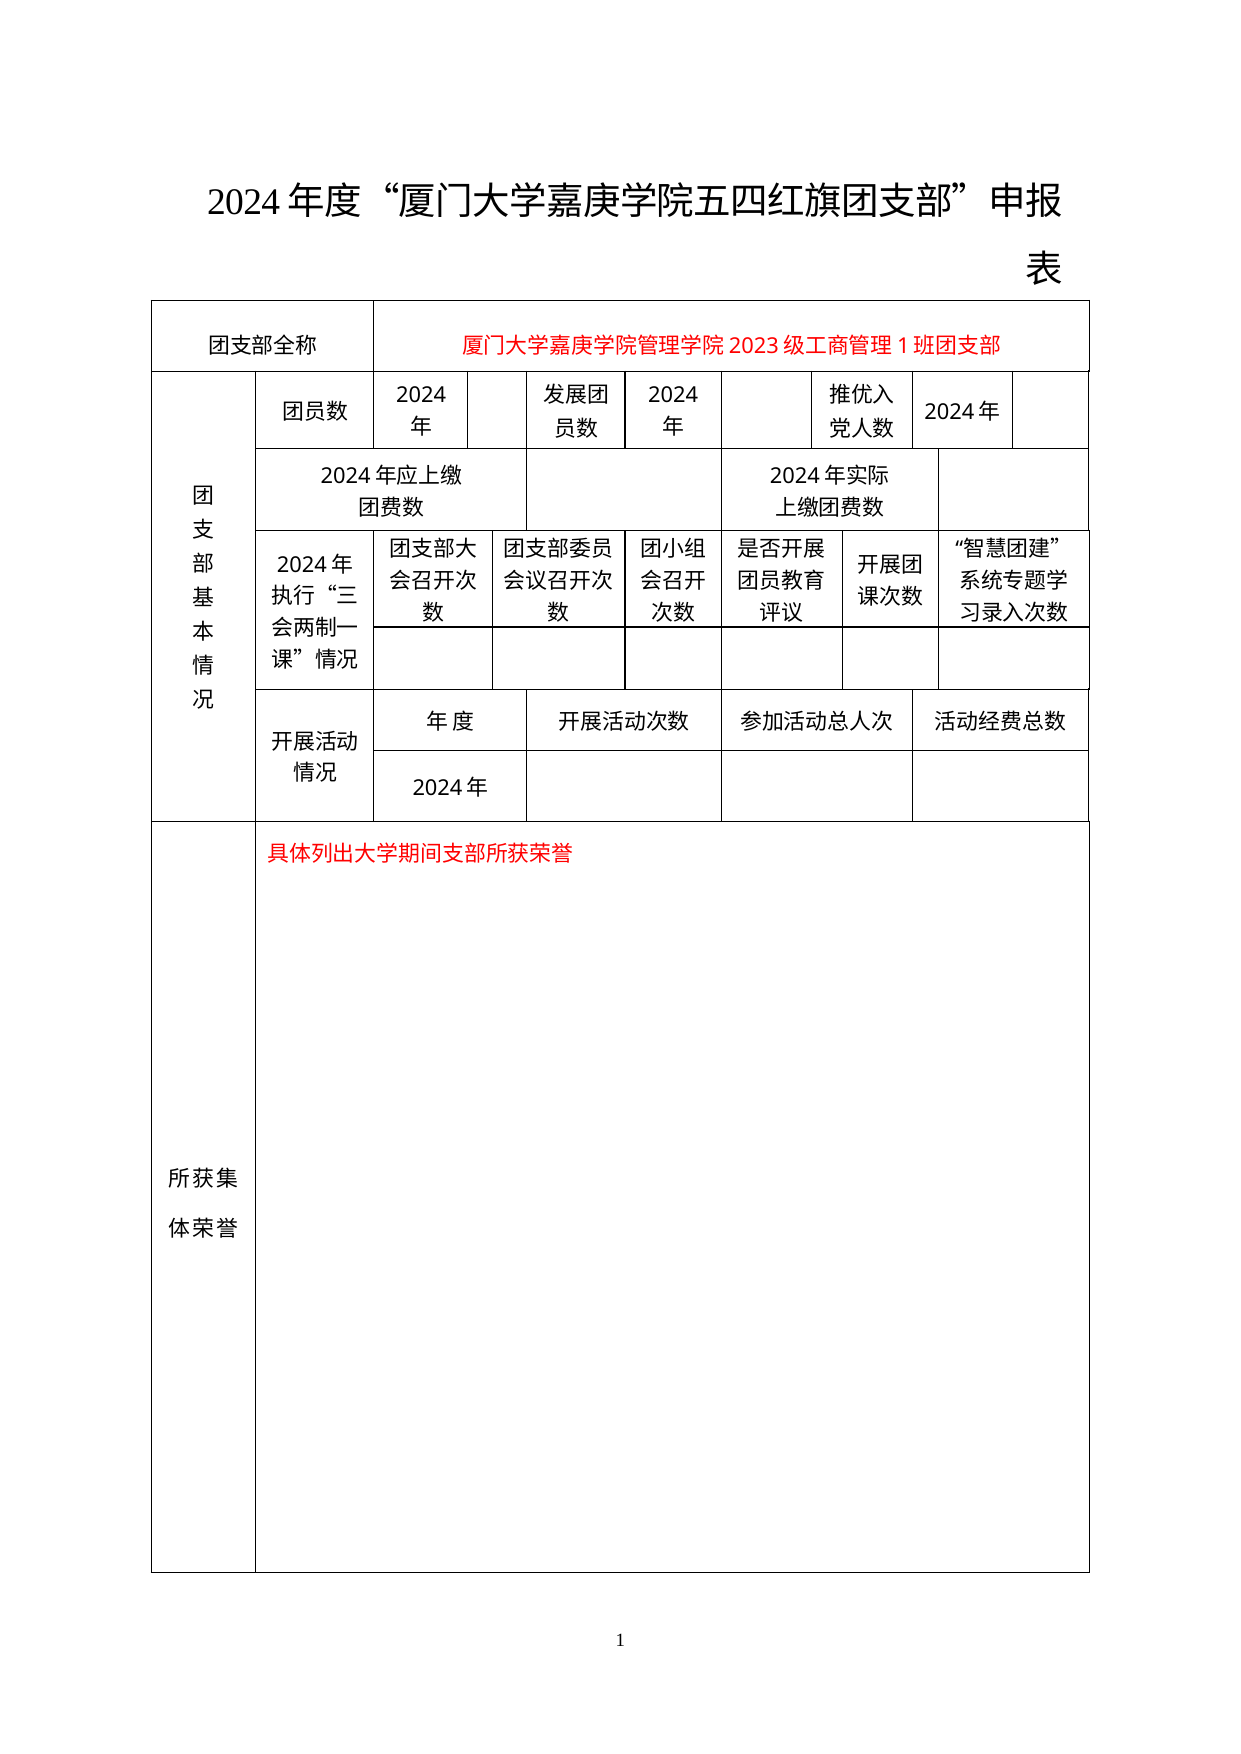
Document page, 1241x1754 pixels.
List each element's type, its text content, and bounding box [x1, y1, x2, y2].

table_cell [626, 628, 721, 689]
table_cell 活动经费总数 [913, 690, 1088, 750]
table_cell 团支部委员会议召开次数 [493, 531, 624, 626]
table_cell [722, 372, 811, 448]
table_cell [722, 751, 912, 821]
table_cell 开展团课次数 [843, 531, 938, 626]
table_cell 2024年 [626, 372, 721, 448]
table_cell [468, 372, 526, 448]
table_cell [913, 751, 1088, 821]
table_cell 是否开展团员教育评议 [722, 531, 842, 626]
table_cell 具体列出大学期间支部所获荣誉 [256, 822, 1089, 1572]
table_cell 2024年执行“三会两制一课”情况 [256, 531, 373, 689]
table_header 团支部全称 [152, 301, 373, 371]
table_cell [722, 628, 842, 689]
table_cell 发展团员数 [527, 372, 624, 448]
table_cell 2024年 [374, 372, 467, 448]
table_cell 团支部大会召开次数 [374, 531, 492, 626]
table_header 厦门大学嘉庚学院管理学院2023级工商管理1班团支部 [374, 301, 1089, 371]
table_cell [843, 628, 938, 689]
table_cell 2024年 [374, 751, 526, 821]
table_cell 2024年 [913, 372, 1012, 448]
table_cell [939, 449, 1088, 530]
table_cell 开展活动 情况 [256, 690, 373, 821]
table_cell [527, 449, 721, 530]
table_cell “智慧团建”系统专题学习录入次数 [939, 531, 1089, 626]
table_cell 年 度 [374, 690, 526, 750]
table_cell 团员数 [256, 372, 373, 448]
table_cell [939, 628, 1089, 689]
table_cell 参加活动总人次 [722, 690, 912, 750]
table_cell 开展活动次数 [527, 690, 721, 750]
table_cell 2024年应上缴 团费数 [256, 449, 526, 530]
table_cell 团小组会召开次数 [626, 531, 721, 626]
table_cell 所获集体荣誉 [152, 822, 255, 1572]
table_cell 2024年实际 上缴团费数 [722, 449, 938, 530]
table_cell [493, 628, 624, 689]
table_cell [1013, 372, 1088, 448]
table_cell 推优入党人数 [812, 372, 912, 448]
table_cell [374, 628, 492, 689]
table_cell [527, 751, 721, 821]
table_cell 团 支 部 基 本 情 况 [152, 372, 255, 821]
text 2024年度“厦门大学嘉庚学院五四红旗团支部”申报表 [177, 164, 1063, 300]
